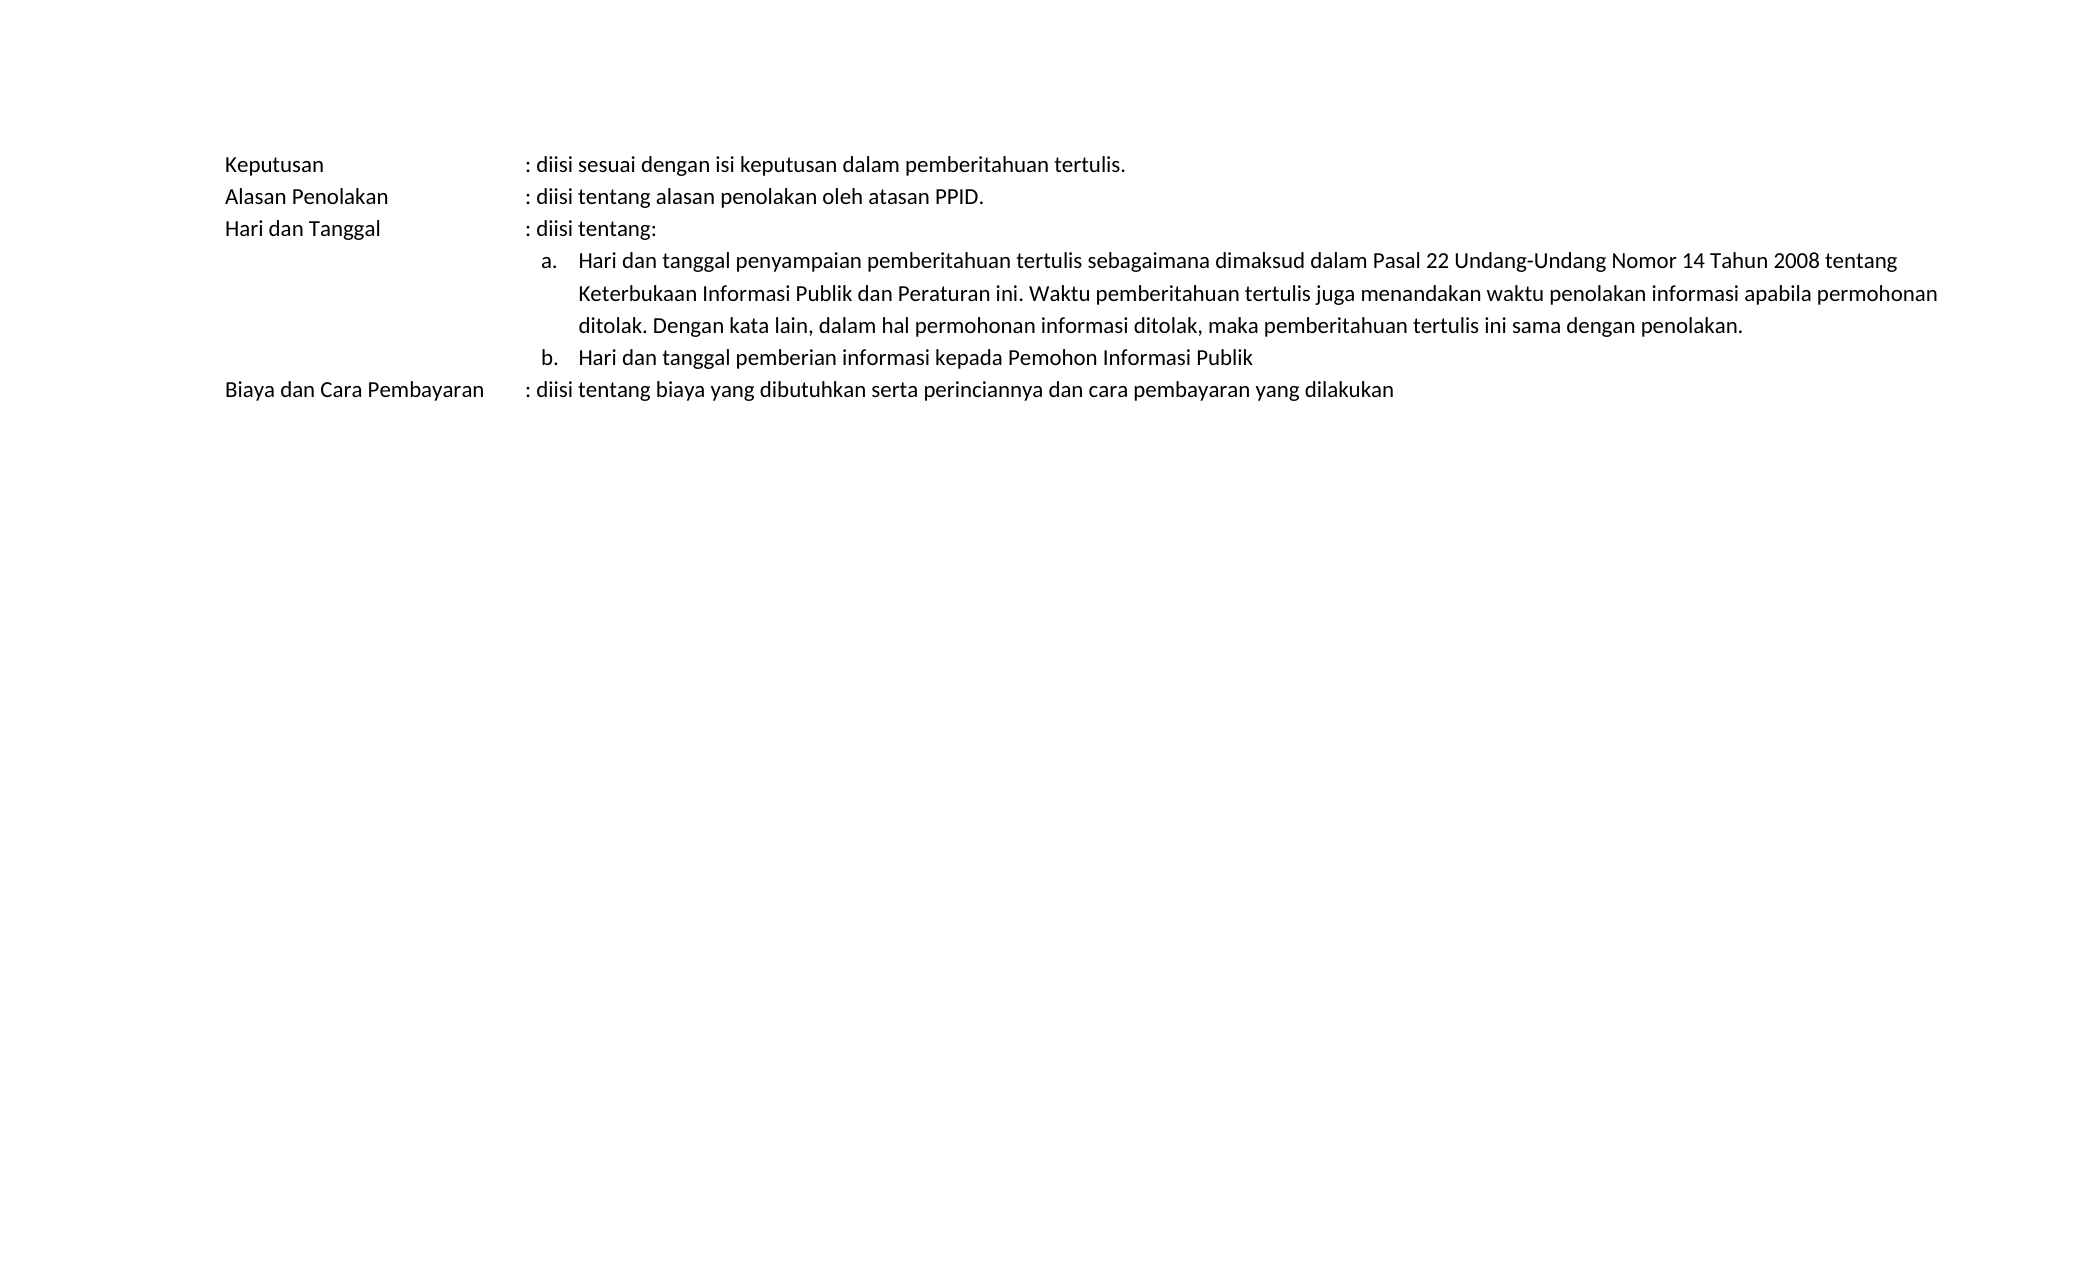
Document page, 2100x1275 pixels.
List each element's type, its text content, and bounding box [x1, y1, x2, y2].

list Hari dan tanggal penyampaian pemberitahuan tertulis sebagaimana dimaksud dalam Pasal 22 Undang-Undang Nomor 14 Tahun 2008 tentang Keterbukaan Informasi Publik dan Peraturan ini. Waktu pemberitahuan tertulis juga menandakan waktu penolakan informasi apabila permohonan ditolak. Dengan kata lain, dalam hal permohonan informasi ditolak, maka pemberitahuan tertulis ini sama dengan penolakan. [541, 247, 1950, 339]
text Hari dan Tanggal : diisi tentang: [225, 214, 1950, 242]
text Biaya dan Cara Pembayaran : diisi tentang biaya yang dibutuhkan serta perinciannya dan cara pembayaran yang dilakukan [225, 375, 1950, 403]
text Alasan Penolakan : diisi tentang alasan penolakan oleh atasan PPID. [225, 182, 1950, 210]
list Hari dan tanggal pemberian informasi kepada Pemohon Informasi Publik [541, 343, 1950, 371]
text Keputusan : diisi sesuai dengan isi keputusan dalam pemberitahuan tertulis. [225, 150, 1950, 178]
